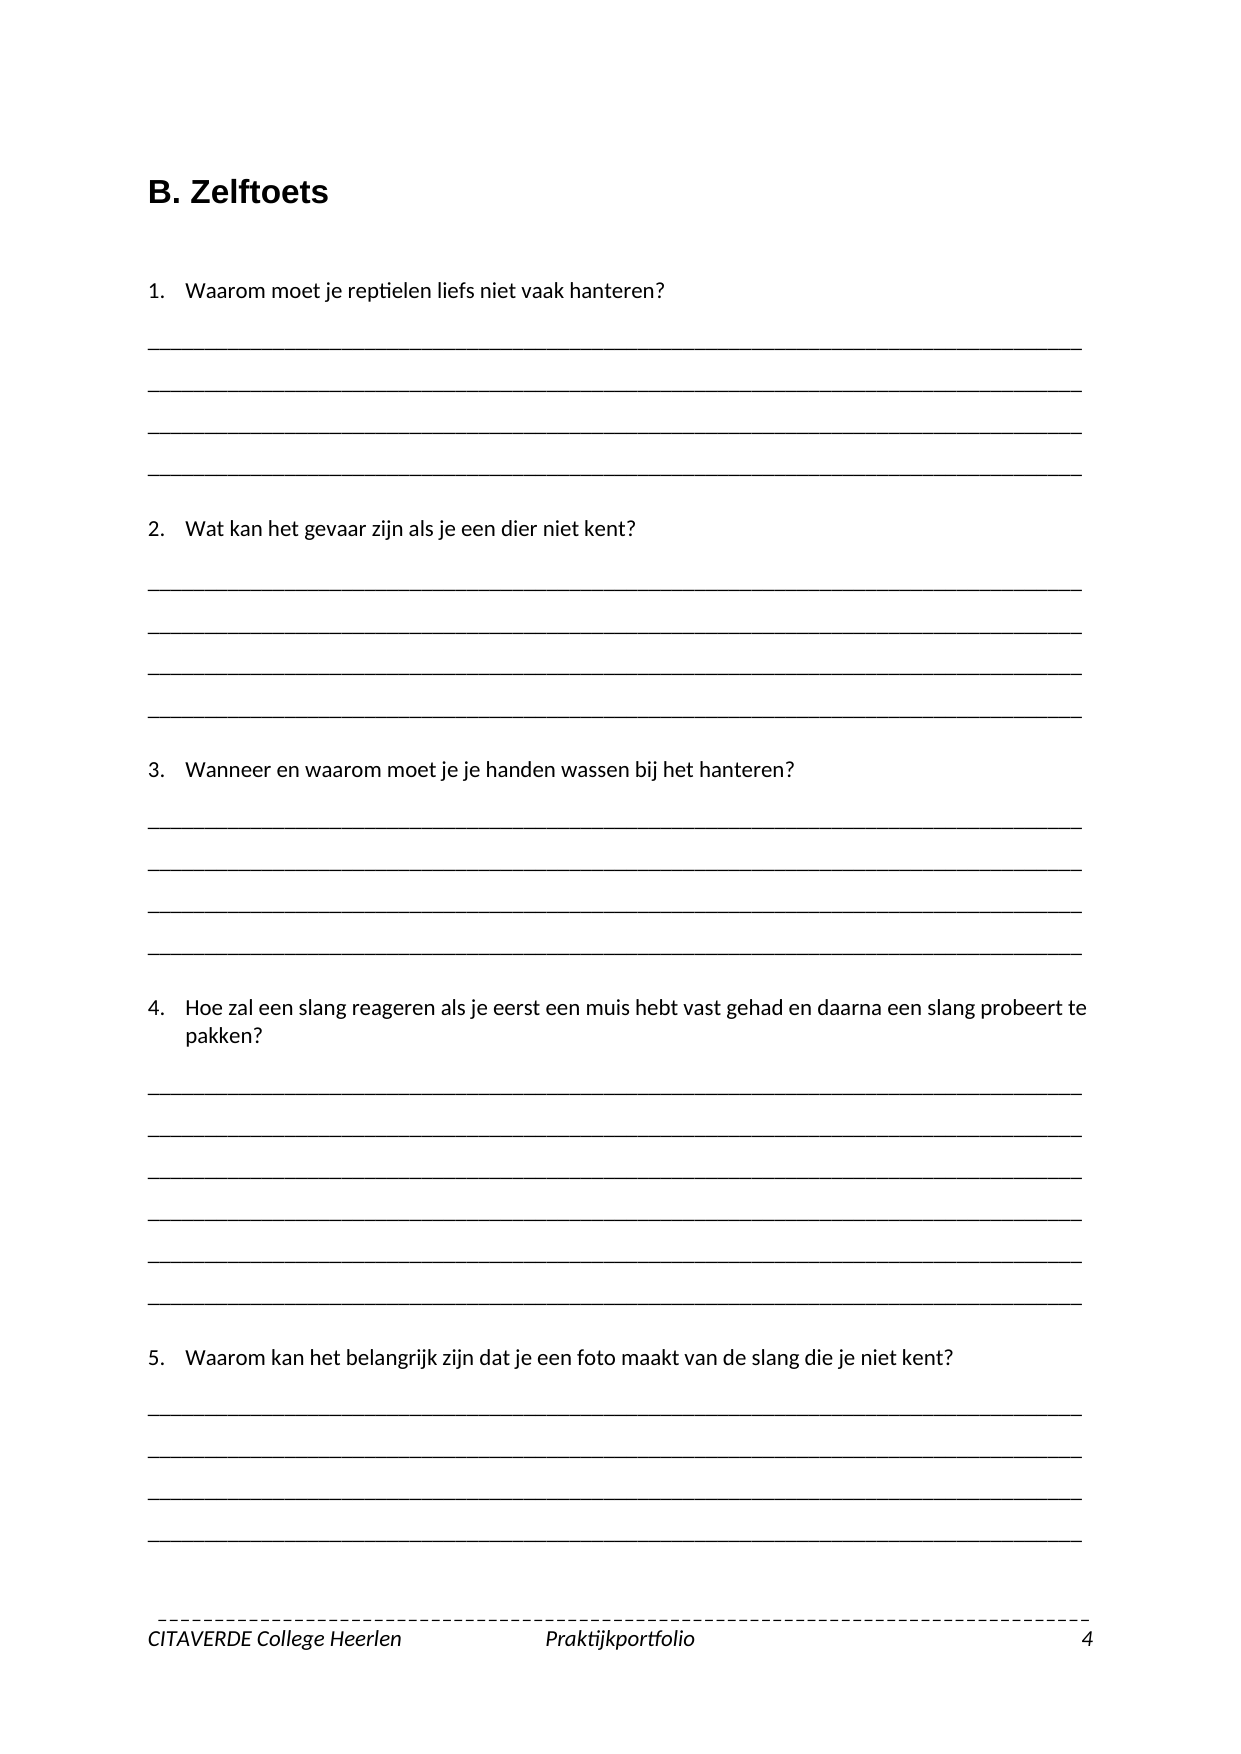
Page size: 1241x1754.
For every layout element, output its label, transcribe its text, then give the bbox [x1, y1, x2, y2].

list Wat kan het gevaar zijn als je een dier niet kent? [148, 514, 1093, 542]
list Wanneer en waarom moet je je handen wassen bij het hanteren? [148, 755, 1093, 783]
text ____________________________________________________________________________________________________________________________________________________________________________________________________________________________________________________________________________________________________________________________________________________________________________________________________________________________________________________________________________________________________________ [148, 1070, 1093, 1308]
list Hoe zal een slang reageren als je eerst een muis hebt vast gehad en daarna een slang probeert te pakken? [148, 993, 1093, 1049]
list Waarom kan het belangrijk zijn dat je een foto maakt van de slang die je niet kent? [148, 1343, 1093, 1371]
list Waarom moet je reptielen liefs niet vaak hanteren? [148, 276, 1093, 304]
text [148, 1391, 1093, 1545]
subtitle B. Zelftoets [148, 173, 1093, 211]
